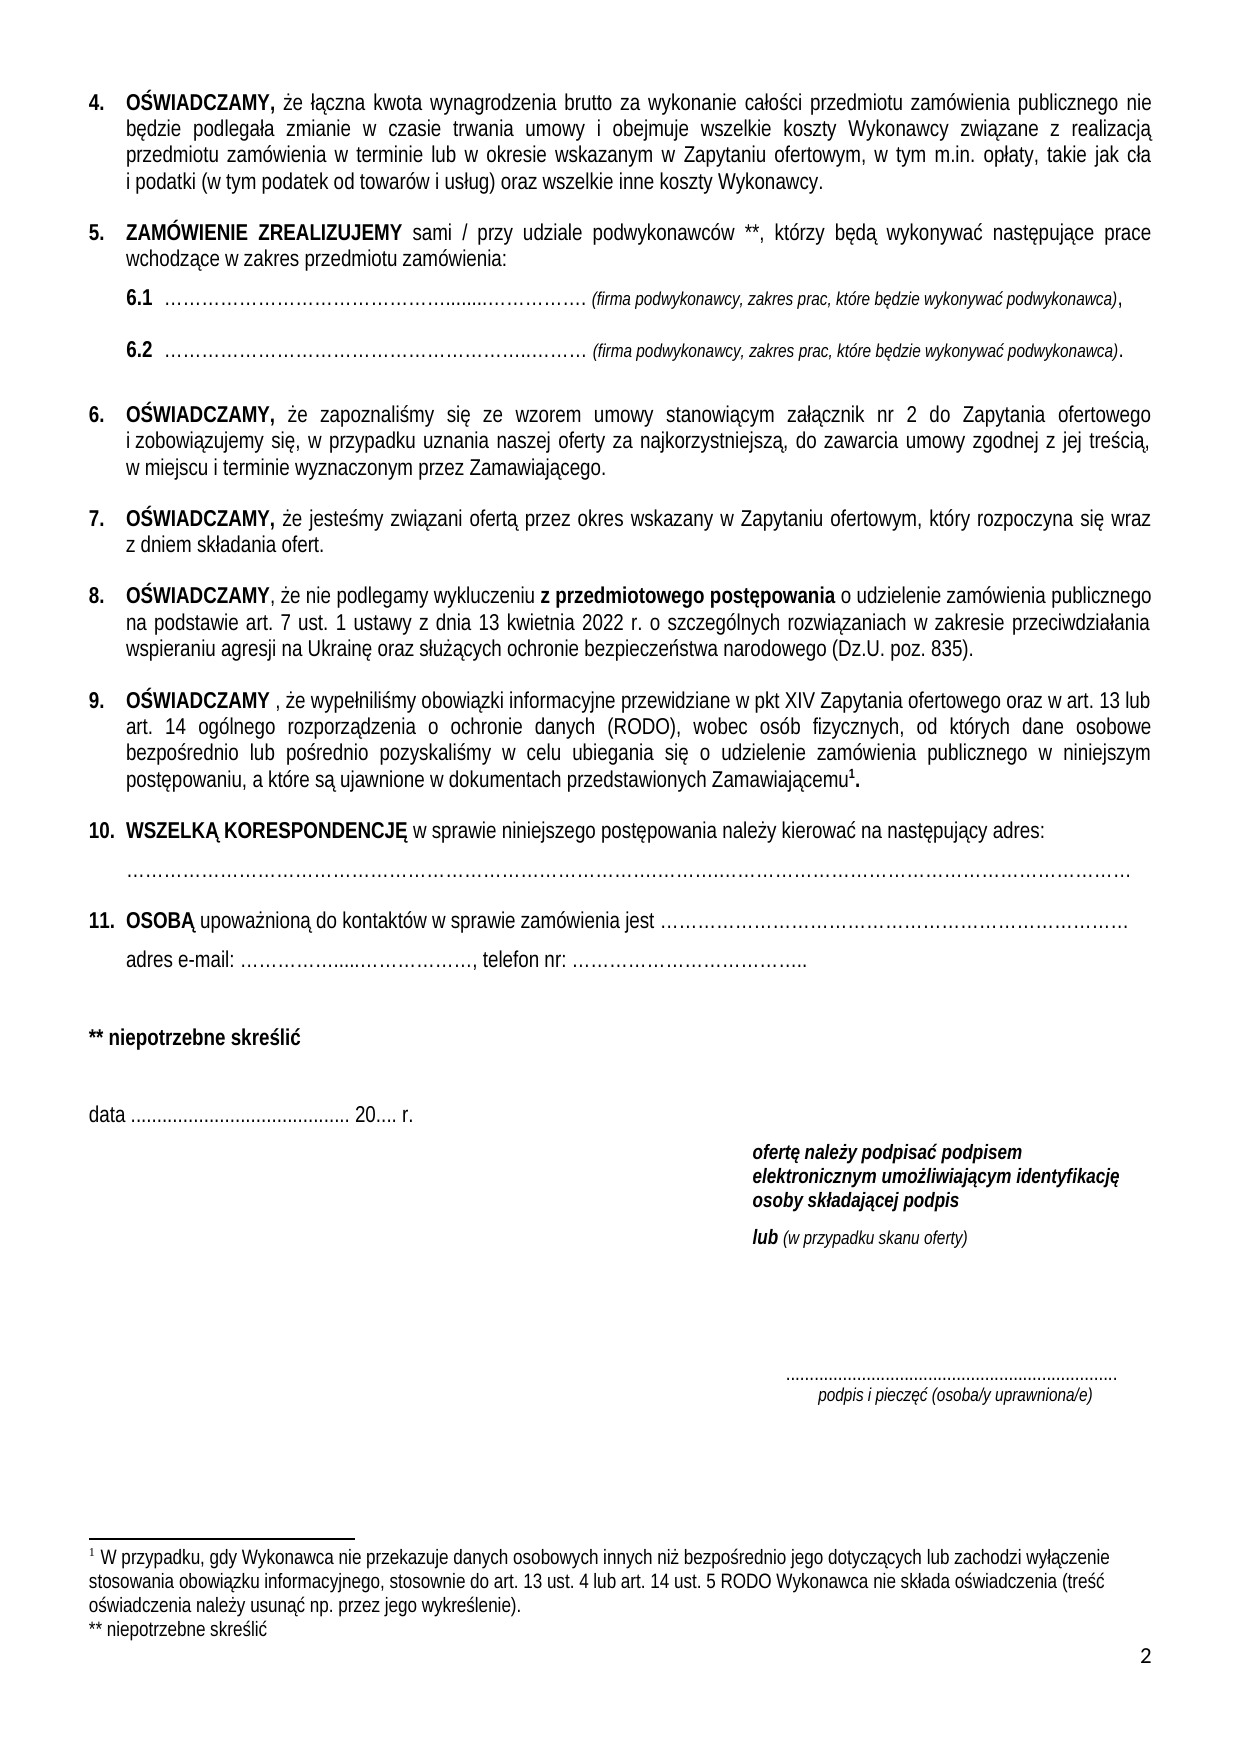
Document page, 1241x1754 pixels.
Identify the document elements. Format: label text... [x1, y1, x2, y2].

list OŚWIADCZAMY, że nie podlegamy wykluczeniu z przedmiotowego postępowania o udzielenie zamówienia publicznego na podstawie art. 7 ust. 1 ustawy z dnia 13 kwietnia 2022 r. o szczególnych rozwiązaniach w zakresie przeciwdziałania wspieraniu agresji na Ukrainę oraz służących ochronie bezpieczeństwa narodowego (Dz.U. poz. 835). [89, 582, 1152, 662]
text ...................................................................... podpis i pieczęć (osoba/y uprawniona/e) [752, 1360, 1152, 1406]
list OŚWIADCZAMY, że jesteśmy związani ofertą przez okres wskazany w Zapytaniu ofertowym, który rozpoczyna się wraz z dniem składania ofert. [89, 505, 1152, 557]
list WSZELKĄ KORESPONDENCJĘ w sprawie niniejszego postępowania należy kierować na następujący adres: [89, 817, 1152, 843]
list …………………………………………………..……… (firma podwykonawcy, zakres prac, które będzie wykonywać podwykonawca). [126, 336, 1152, 363]
text ………………………………………………………………………….……….………………………………………………………… [89, 856, 1152, 882]
list OŚWIADCZAMY, że łączna kwota wynagrodzenia brutto za wykonanie całości przedmiotu zamówienia publicznego nie będzie podlegała zmianie w czasie trwania umowy i obejmuje wszelkie koszty Wykonawcy związane z realizacją przedmiotu zamówienia w terminie lub w okresie wskazanym w Zapytaniu ofertowym, w tym m.in. opłaty, takie jak cła i podatki (w tym podatek od towarów i usług) oraz wszelkie inne koszty Wykonawcy. [89, 89, 1152, 194]
list ZAMÓWIENIE ZREALIZUJEMY sami / przy udziale podwykonawców **, którzy będą wykonywać następujące prace wchodzące w zakres przedmiotu zamówienia: [89, 219, 1152, 272]
text adres e-mail: …………….....………………, telefon nr: ……………………………….. [126, 946, 1152, 972]
list ………………………………………........……………. (firma podwykonawcy, zakres prac, które będzie wykonywać podwykonawca), [126, 284, 1152, 311]
list OSOBĄ upoważnioną do kontaktów w sprawie zamówienia jest ………………………………………………………………… [89, 907, 1152, 933]
text ofertę należy podpisać podpisem elektronicznym umożliwiającym identyfikację osoby składającej podpis [752, 1140, 1152, 1212]
text ** niepotrzebne skreślić [89, 1024, 1152, 1050]
text lub (w przypadku skanu oferty) [752, 1225, 1152, 1249]
text data .......................................... 20.... r. [89, 1101, 1152, 1128]
list OŚWIADCZAMY , że wypełniliśmy obowiązki informacyjne przewidziane w pkt XIV Zapytania ofertowego oraz w art. 13 lub art. 14 ogólnego rozporządzenia o ochronie danych (RODO), wobec osób fizycznych, od których dane osobowe bezpośrednio lub pośrednio pozyskaliśmy w celu ubiegania się o udzielenie zamówienia publicznego w niniejszym postępowaniu, a które są ujawnione w dokumentach przedstawionych Zamawiającemu. [89, 687, 1152, 792]
list OŚWIADCZAMY, że zapoznaliśmy się ze wzorem umowy stanowiącym załącznik nr 2 do Zapytania ofertowego i zobowiązujemy się, w przypadku uznania naszej oferty za najkorzystniejszą, do zawarcia umowy zgodnej z jej treścią, w miejscu i terminie wyznaczonym przez Zamawiającego. [89, 401, 1152, 480]
